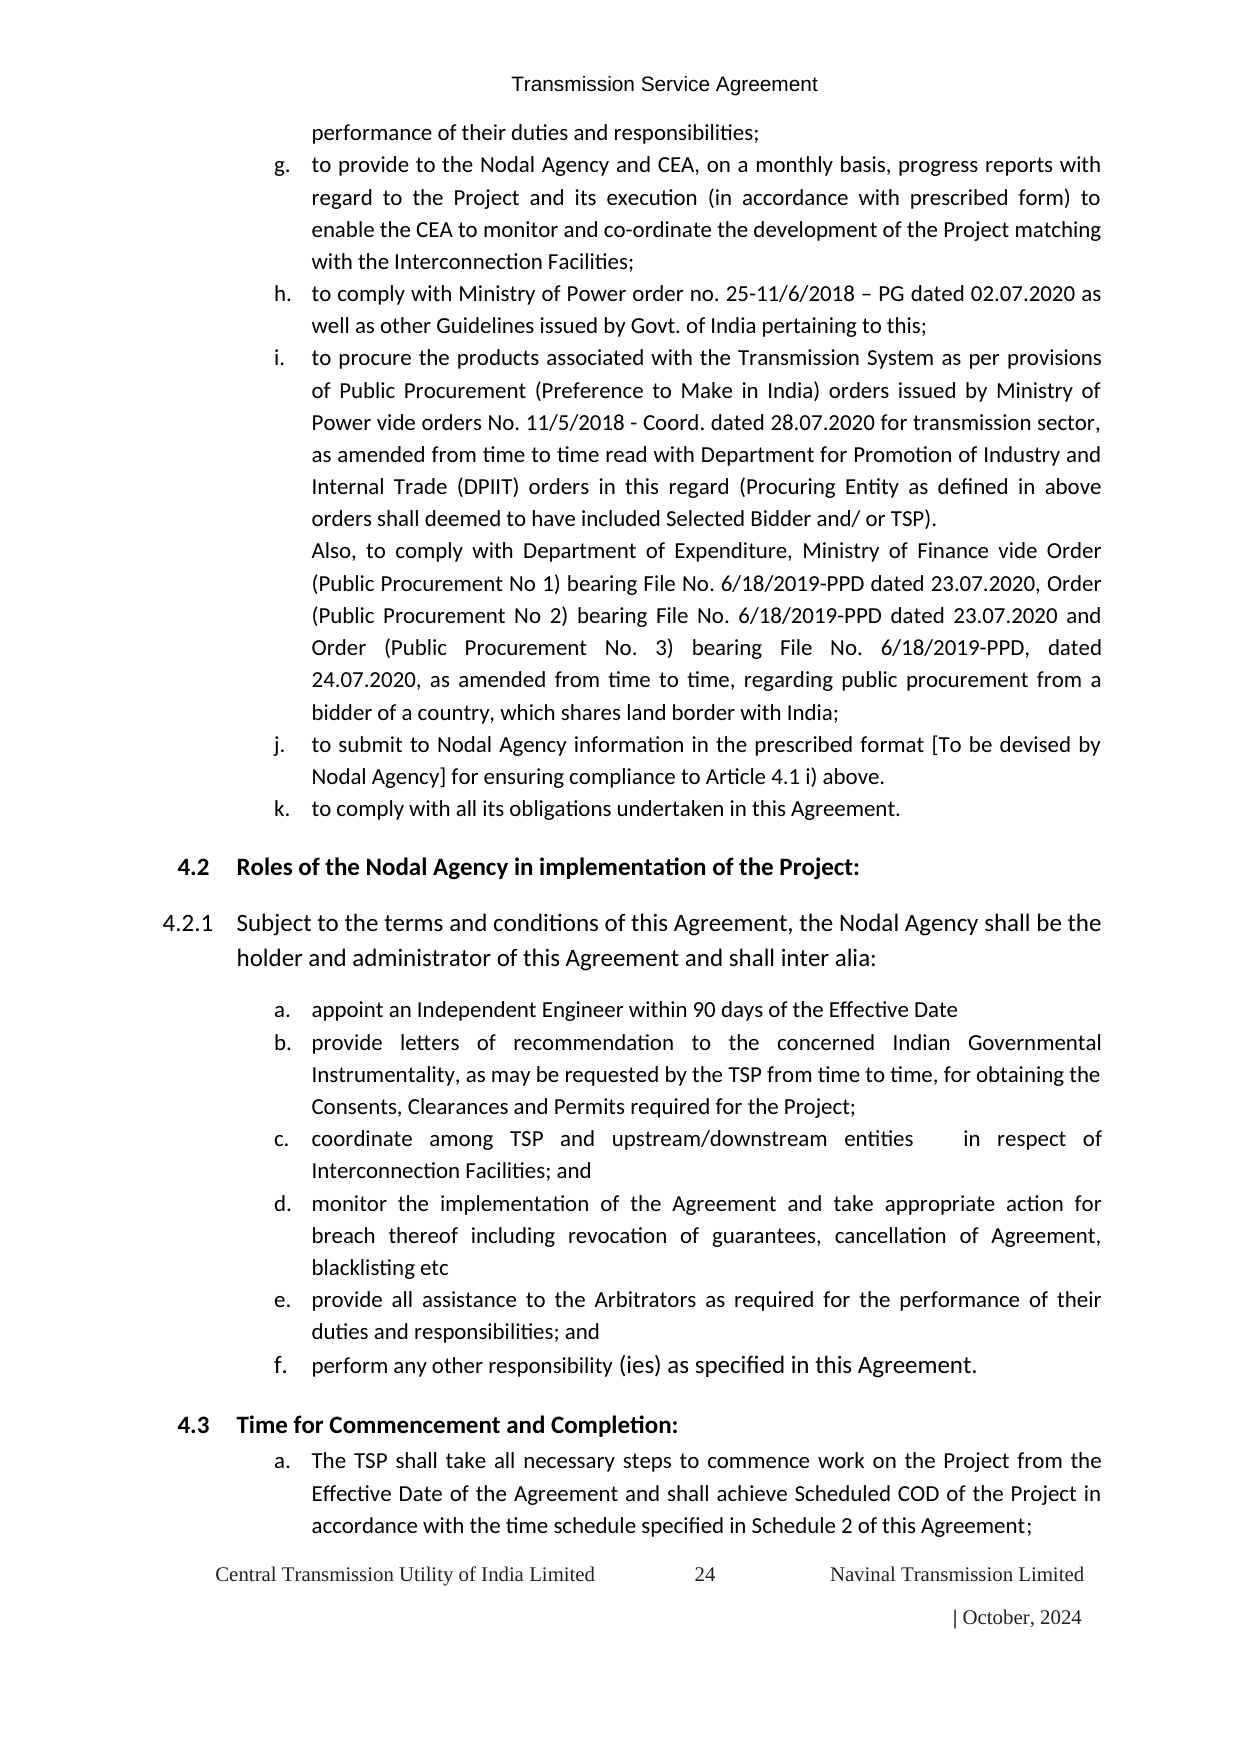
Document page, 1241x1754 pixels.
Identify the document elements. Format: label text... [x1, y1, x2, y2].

subtitle Subject to the terms and conditions of this Agreement, the Nodal Agency shall be the holder and administrator of this Agreement and shall inter alia: [162, 907, 1103, 972]
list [274, 118, 1103, 146]
list coordinate among TSP and upstream/downstream entities in respect of Interconnection Facilities; and [274, 1124, 1103, 1184]
list to submit to Nodal Agency information in the prescribed format [To be devised by Nodal Agency] for ensuring compliance to Article 4.1 i) above. [274, 730, 1103, 790]
list provide all assistance to the Arbitrators as required for the performance of their duties and responsibilities; and [274, 1285, 1103, 1346]
list provide letters of recommendation to the concerned Indian Governmental Instrumentality, as may be requested by the TSP from time to time, for obtaining the Consents, Clearances and Permits required for the Project; [274, 1028, 1103, 1120]
list to procure the products associated with the Transmission System as per provisions of Public Procurement (Preference to Make in India) orders issued by Ministry of Power vide orders No. 11/5/2018 - Coord. dated 28.07.2020 for transmission sector, as amended from time to time read with Department for Promotion of Industry and Internal Trade (DPIIT) orders in this regard (Procuring Entity as defined in above orders shall deemed to have included Selected Bidder and/ or TSP). [274, 343, 1103, 532]
subtitle Time for Commencement and Completion: [177, 1410, 1103, 1440]
list to comply with all its obligations undertaken in this Agreement. [274, 794, 1103, 822]
list Also, to comply with Department of Expenditure, Ministry of Finance vide Order (Public Procurement No 1) bearing File No. 6/18/2019-PPD dated 23.07.2020, Order (Public Procurement No 2) bearing File No. 6/18/2019-PPD dated 23.07.2020 and Order (Public Procurement No. 3) bearing File No. 6/18/2019-PPD, dated 24.07.2020, as amended from time to time, regarding public procurement from a bidder of a country, which shares land border with India; [311, 537, 1103, 726]
list appoint an Independent Engineer within 90 days of the Effective Date [274, 996, 1103, 1024]
list to comply with Ministry of Power order no. 25-11/6/2018 – PG dated 02.07.2020 as well as other Guidelines issued by Govt. of India pertaining to this; [274, 279, 1103, 339]
list perform any other responsibility (ies) as specified in this Agreement. [274, 1350, 1103, 1380]
list The TSP shall take all necessary steps to commence work on the Project from the Effective Date of the Agreement and shall achieve Scheduled COD of the Project in accordance with the time schedule specified in Schedule 2 of this Agreement; [274, 1446, 1103, 1539]
list monitor the implementation of the Agreement and take appropriate action for breach thereof including revocation of guarantees, cancellation of Agreement, blacklisting etc [274, 1189, 1103, 1281]
subtitle Roles of the Nodal Agency in implementation of the Project: [177, 851, 1103, 882]
list to provide to the Nodal Agency and CEA, on a monthly basis, progress reports with regard to the Project and its execution (in accordance with prescribed form) to enable the CEA to monitor and co-ordinate the development of the Project matching with the Interconnection Facilities; [274, 150, 1103, 275]
